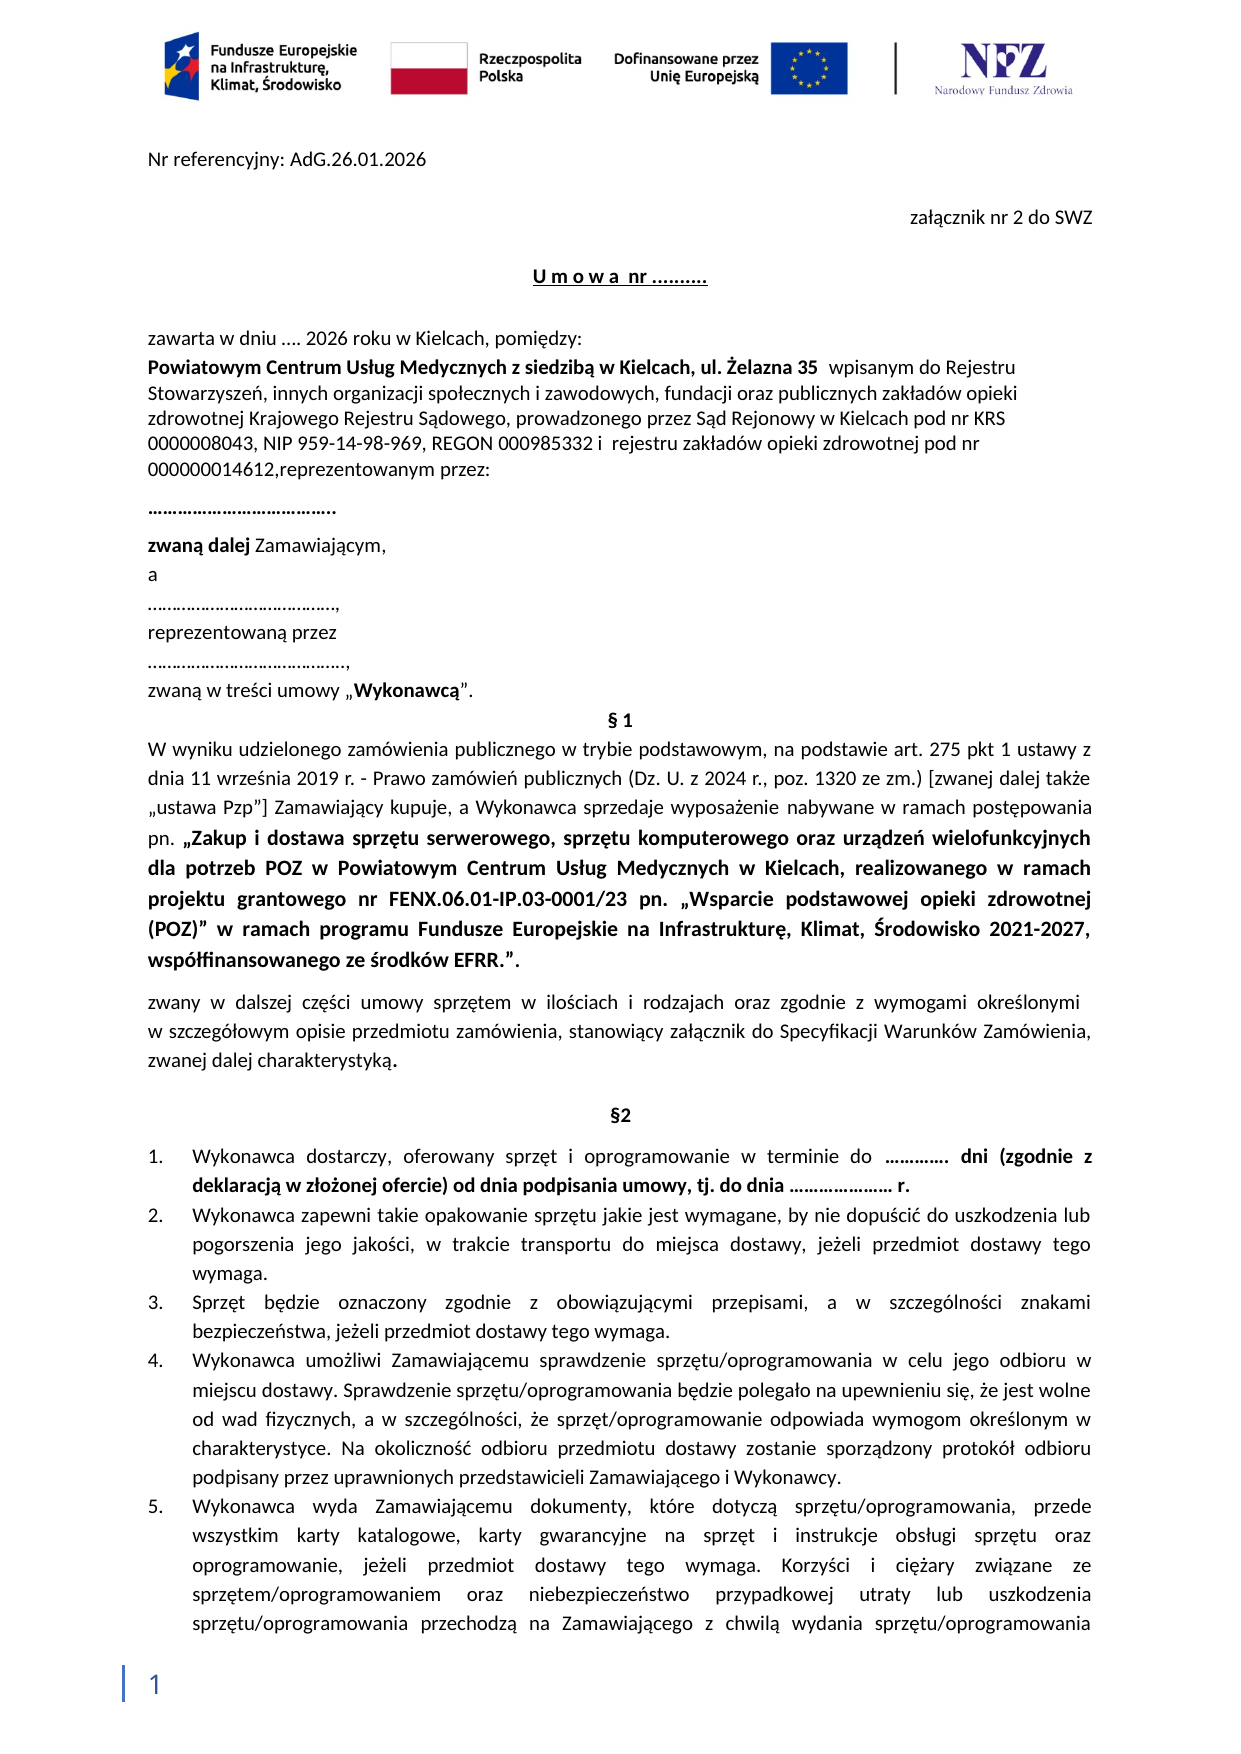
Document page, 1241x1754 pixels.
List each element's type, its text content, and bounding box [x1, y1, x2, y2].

title U m o w a nr .......... [148, 263, 1092, 288]
text ………………………………….., [148, 648, 1092, 674]
list Wykonawca umożliwi Zamawiającemu sprawdzenie sprzętu/oprogramowania w celu jego odbioru w miejscu dostawy. Sprawdzenie sprzętu/oprogramowania będzie polegało na upewnieniu się, że jest wolne od wad fizycznych, a w szczególności, że sprzęt/oprogramowanie odpowiada wymogom określonym w charakterystyce. Na okoliczność odbioru przedmiotu dostawy zostanie sporządzony protokół odbioru podpisany przez uprawnionych przedstawicieli Zamawiającego i Wykonawcy. [148, 1348, 1092, 1490]
text zawarta w dniu …. 2026 roku w Kielcach, pomiędzy: [148, 325, 1092, 351]
text Powiatowym Centrum Usług Medycznych z siedzibą w Kielcach, ul. Żelazna 35 wpisanym do Rejestru Stowarzyszeń, innych organizacji społecznych i zawodowych, fundacji oraz publicznych zakładów opieki zdrowotnej Krajowego Rejestru Sądowego, prowadzonego przez Sąd Rejonowy w Kielcach pod nr KRS 0000008043, NIP 959-14-98-969, REGON 000985332 i rejestru zakładów opieki zdrowotnej pod nr 000000014612,reprezentowanym przez: [148, 354, 1092, 481]
text zwaną w treści umowy „Wykonawcą”. [148, 678, 1092, 703]
text ……………………………….. [148, 494, 1092, 519]
list Sprzęt będzie oznaczony zgodnie z obowiązującymi przepisami, a w szczególności znakami bezpieczeństwa, jeżeli przedmiot dostawy tego wymaga. [148, 1289, 1092, 1344]
text reprezentowaną przez [148, 619, 1092, 645]
text W wyniku udzielonego zamówienia publicznego w trybie podstawowym, na podstawie art. 275 pkt 1 ustawy z dnia 11 września 2019 r. - Prawo zamówień publicznych (Dz. U. z 2024 r., poz. 1320 ze zm.) [zwanej dalej także „ustawa Pzp”] Zamawiający kupuje, a Wykonawca sprzedaje wyposażenie nabywane w ramach postępowania pn. „Zakup i dostawa sprzętu serwerowego, sprzętu komputerowego oraz urządzeń wielofunkcyjnych dla potrzeb POZ w Powiatowym Centrum Usług Medycznych w Kielcach, realizowanego w ramach projektu grantowego nr FENX.06.01-IP.03-0001/23 pn. „Wsparcie podstawowej opieki zdrowotnej (POZ)” w ramach programu Fundusze Europejskie na Infrastrukturę, Klimat, Środowisko 2021-2027, współfinansowanego ze środków EFRR.”. [148, 736, 1092, 973]
text § 1 [148, 707, 1092, 732]
text zwany w dalszej części umowy sprzętem w ilościach i rodzajach oraz zgodnie z wymogami określonymi w szczegółowym opisie przedmiotu zamówienia, stanowiący załącznik do Specyfikacji Warunków Zamówienia, zwanej dalej charakterystyką. [148, 989, 1092, 1073]
text zwaną dalej Zamawiającym, [148, 532, 1092, 557]
text …………………………………, [148, 590, 1092, 616]
picture [147, 14, 1093, 118]
text a [148, 561, 1092, 586]
text §2 [148, 1102, 1093, 1127]
list Wykonawca zapewni takie opakowanie sprzętu jakie jest wymagane, by nie dopuścić do uszkodzenia lub pogorszenia jego jakości, w trakcie transportu do miejsca dostawy, jeżeli przedmiot dostawy tego wymaga. [148, 1202, 1092, 1286]
list Wykonawca dostarczy, oferowany sprzęt i oprogramowanie w terminie do …………. dni (zgodnie z deklaracją w złożonej ofercie) od dnia podpisania umowy, tj. do dnia ………………… r. [148, 1143, 1092, 1198]
title załącznik nr 2 do SWZ [148, 204, 1092, 230]
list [148, 1493, 1092, 1636]
